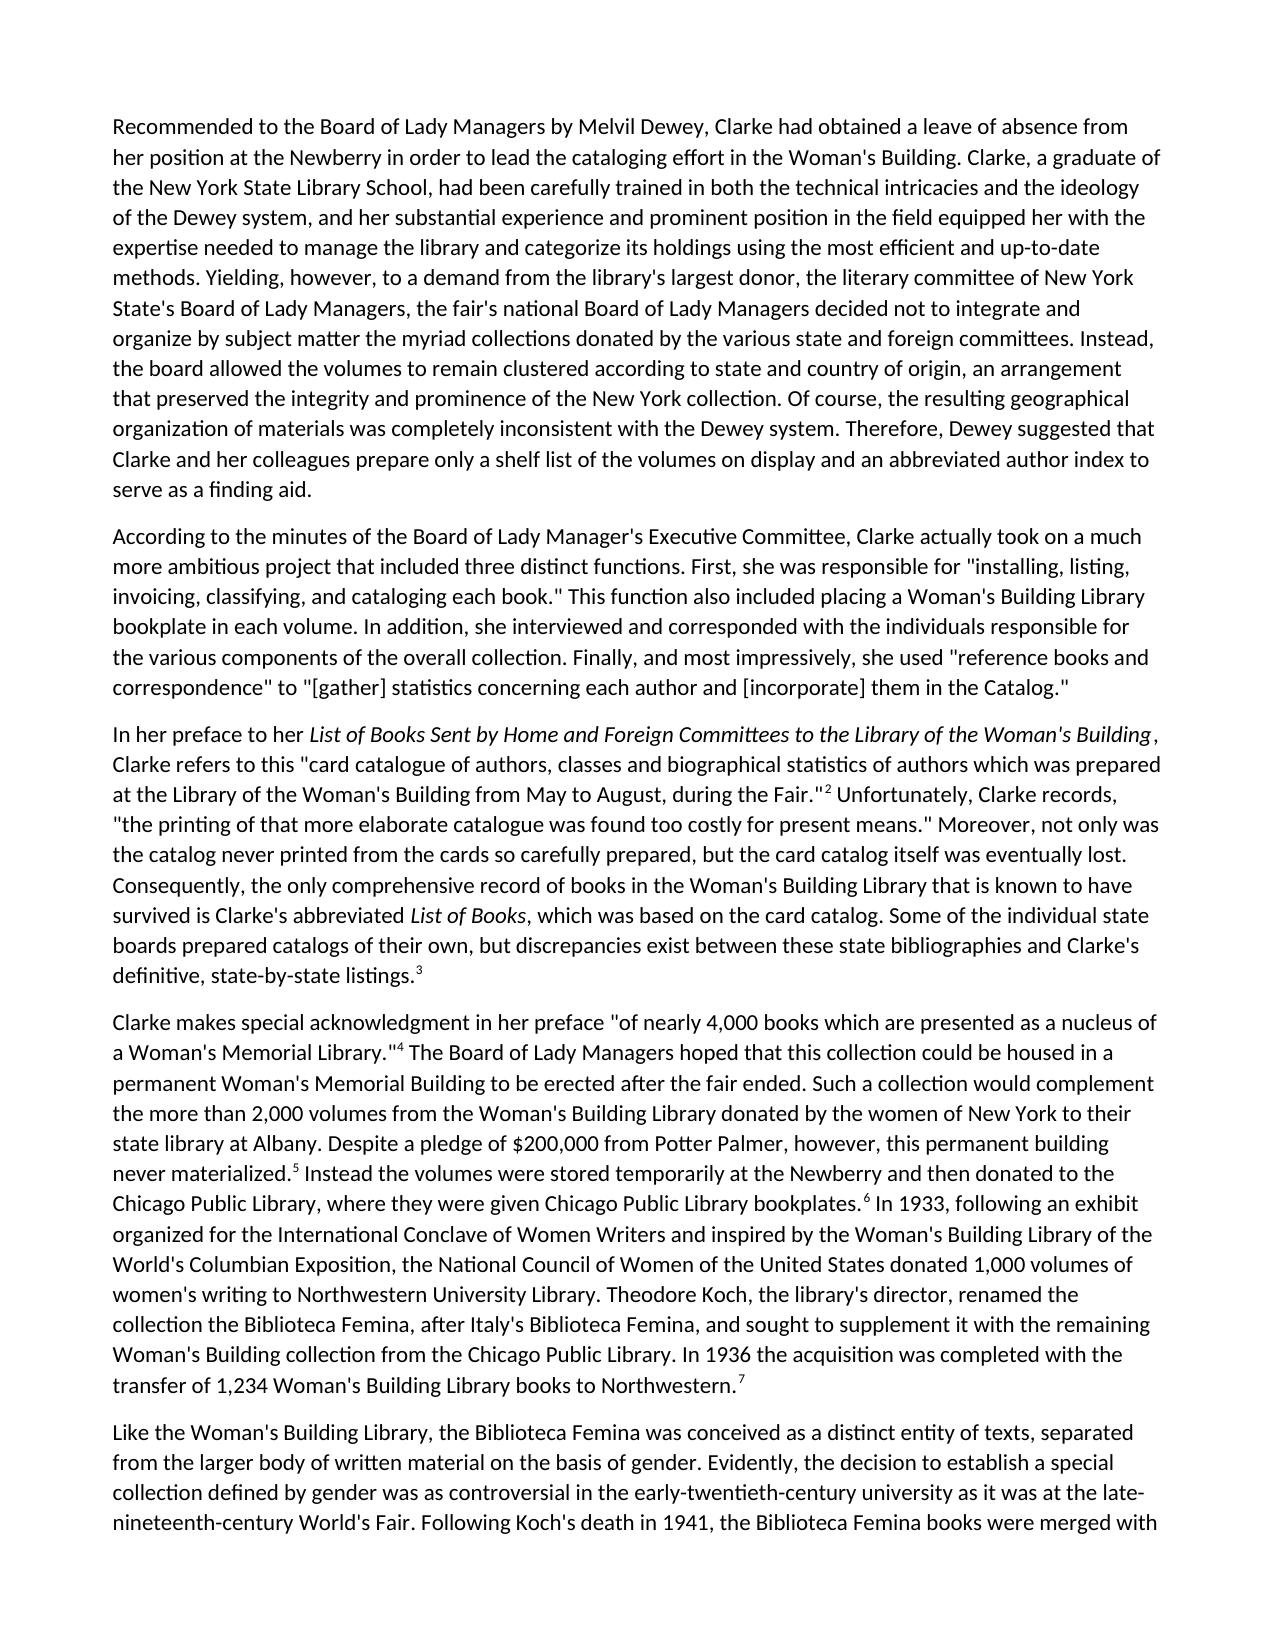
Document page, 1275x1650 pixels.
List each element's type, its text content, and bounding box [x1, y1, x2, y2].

text In her preface to her List of Books Sent by Home and Foreign Committees to the Library of the Woman's Building, Clarke refers to this "card catalogue of authors, classes and biographical statistics of authors which was prepared at the Library of the Woman's Building from May to August, during the Fair."2 Unfortunately, Clarke records, "the printing of that more elaborate catalogue was found too costly for present means." Moreover, not only was the catalog never printed from the cards so carefully prepared, but the card catalog itself was eventually lost. Consequently, the only comprehensive record of books in the Woman's Building Library that is known to have survived is Clarke's abbreviated List of Books, which was based on the card catalog. Some of the individual state boards prepared catalogs of their own, but discrepancies exist between these state bibliographies and Clarke's definitive, state-by-state listings.3 [112, 720, 1162, 989]
text Clarke makes special acknowledgment in her preface "of nearly 4,000 books which are presented as a nucleus of a Woman's Memorial Library."4 The Board of Lady Managers hoped that this collection could be housed in a permanent Woman's Memorial Building to be erected after the fair ended. Such a collection would complement the more than 2,000 volumes from the Woman's Building Library donated by the women of New York to their state library at Albany. Despite a pledge of $200,000 from Potter Palmer, however, this permanent building never materialized.5 Instead the volumes were stored temporarily at the Newberry and then donated to the Chicago Public Library, where they were given Chicago Public Library bookplates.6 In 1933, following an exhibit organized for the International Conclave of Women Writers and inspired by the Woman's Building Library of the World's Columbian Exposition, the National Council of Women of the United States donated 1,000 volumes of women's writing to Northwestern University Library. Theodore Koch, the library's director, renamed the collection the Biblioteca Femina, after Italy's Biblioteca Femina, and sought to supplement it with the remaining Woman's Building collection from the Chicago Public Library. In 1936 the acquisition was completed with the transfer of 1,234 Woman's Building Library books to Northwestern.7 [112, 1008, 1162, 1399]
text According to the minutes of the Board of Lady Manager's Executive Committee, Clarke actually took on a much more ambitious project that included three distinct functions. First, she was responsible for "installing, listing, invoicing, classifying, and cataloging each book." This function also included placing a Woman's Building Library bookplate in each volume. In addition, she interviewed and corresponded with the individuals responsible for the various components of the overall collection. Finally, and most impressively, she used "reference books and correspondence" to "[gather] statistics concerning each author and [incorporate] them in the Catalog." [112, 522, 1162, 701]
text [112, 1418, 1162, 1536]
text Recommended to the Board of Lady Managers by Melvil Dewey, Clarke had obtained a leave of absence from her position at the Newberry in order to lead the cataloging effort in the Woman's Building. Clarke, a graduate of the New York State Library School, had been carefully trained in both the technical intricacies and the ideology of the Dewey system, and her substantial experience and prominent position in the field equipped her with the expertise needed to manage the library and categorize its holdings using the most efficient and up-to-date methods. Yielding, however, to a demand from the library's largest donor, the literary committee of New York State's Board of Lady Managers, the fair's national Board of Lady Managers decided not to integrate and organize by subject matter the myriad collections donated by the various state and foreign committees. Instead, the board allowed the volumes to remain clustered according to state and country of origin, an arrangement that preserved the integrity and prominence of the New York collection. Of course, the resulting geographical organization of materials was completely inconsistent with the Dewey system. Therefore, Dewey suggested that Clarke and her colleagues prepare only a shelf list of the volumes on display and an abbreviated author index to serve as a finding aid. [112, 112, 1162, 503]
